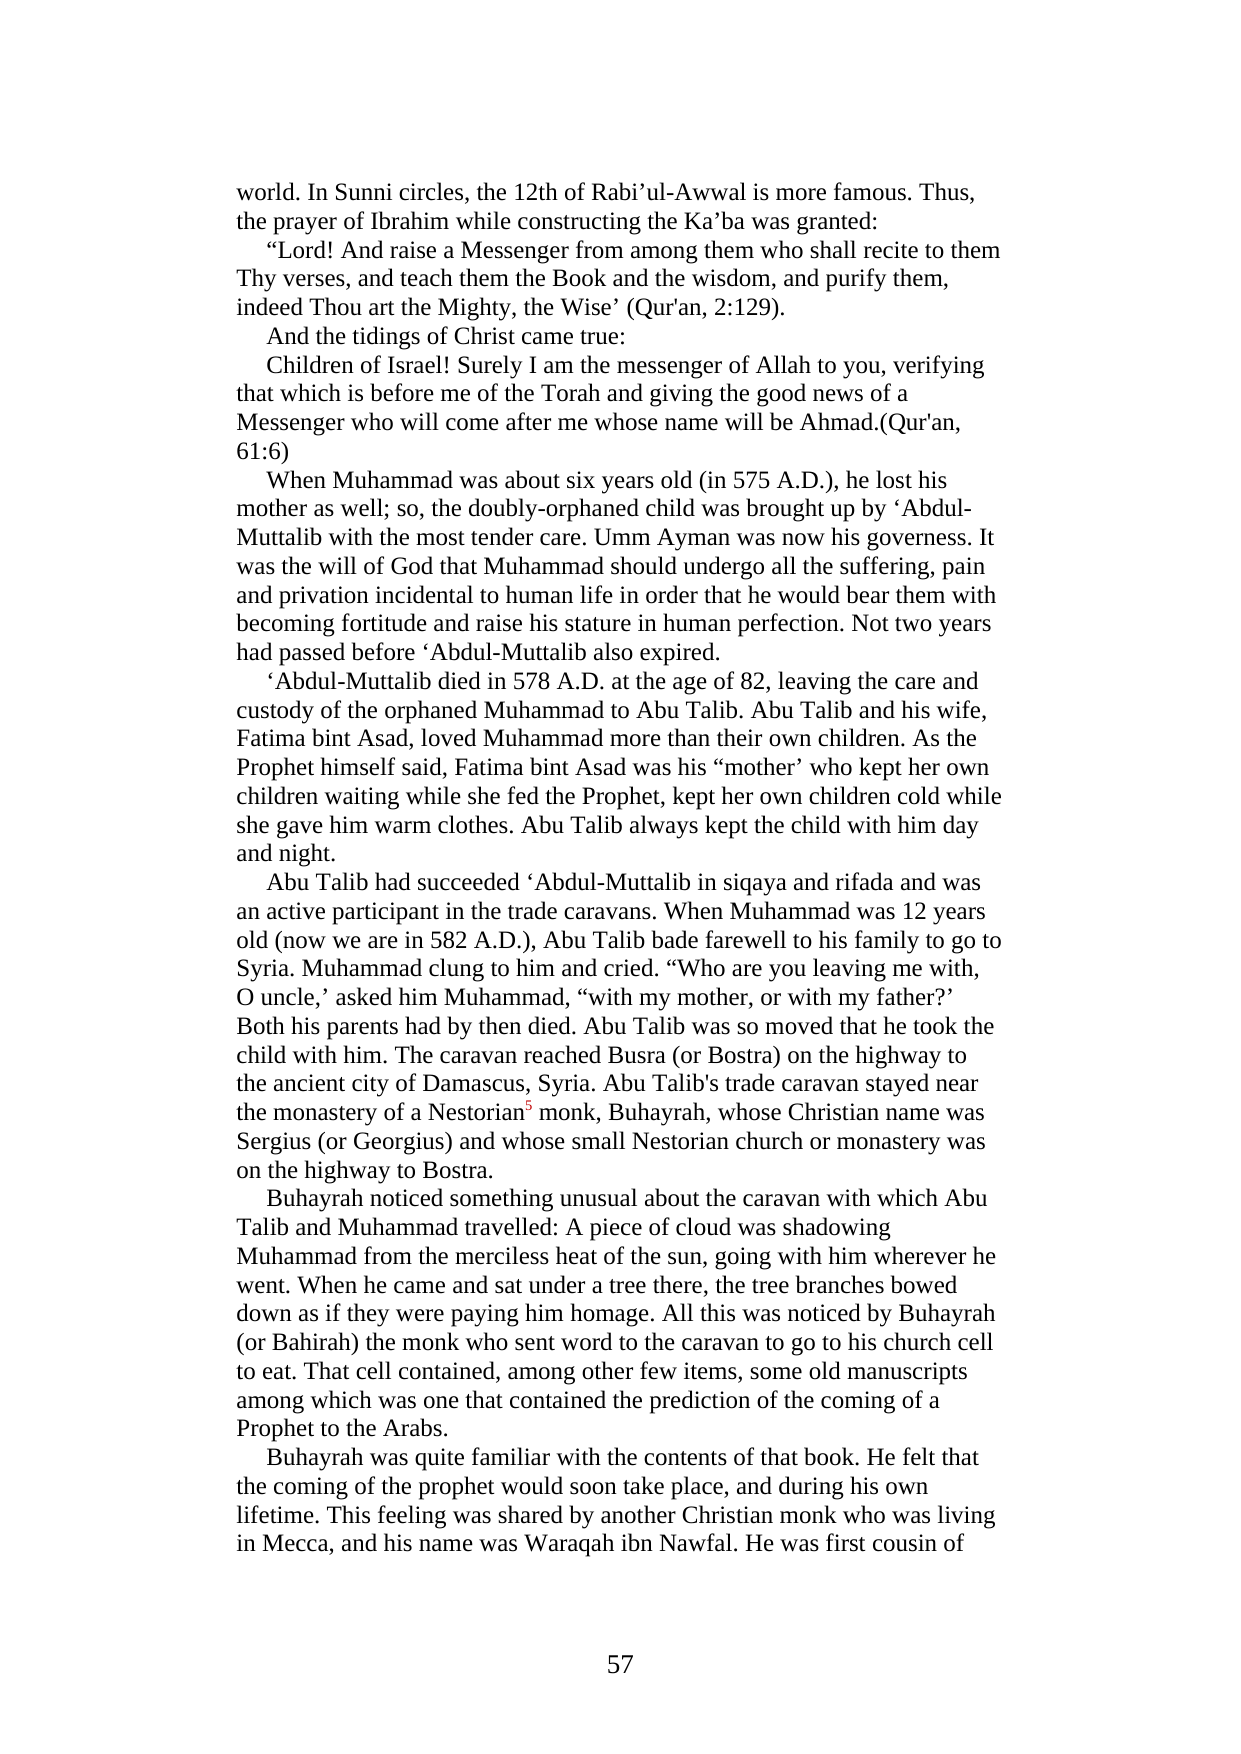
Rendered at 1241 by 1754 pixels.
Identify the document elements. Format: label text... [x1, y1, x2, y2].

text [236, 1442, 1004, 1557]
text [236, 177, 1004, 235]
text And the tidings of Christ came true: [236, 321, 1004, 350]
text Abu Talib had succeeded ‘Abdul-Muttalib in siqaya and rifada and was an active participant in the trade caravans. When Muhammad was 12 years old (now we are in 582 A.D.), Abu Talib bade farewell to his family to go to Syria. Muhammad clung to him and cried. “Who are you leaving me with, O uncle,’ asked him Muhammad, “with my mother, or with my father?’ Both his parents had by then died. Abu Talib was so moved that he took the child with him. The caravan reached Busra (or Bostra) on the highway to the ancient city of Damascus, Syria. Abu Talib's trade caravan stayed near the monastery of a Nestorian5 monk, Buhayrah, whose Christian name was Sergius (or Georgius) and whose small Nestorian church or monastery was on the highway to Bostra. [236, 867, 1004, 1183]
text “Lord! And raise a Messenger from among them who shall recite to them Thy verses, and teach them the Book and the wisdom, and purify them, indeed Thou art the Mighty, the Wise’ (Qur'an, 2:129). [236, 235, 1004, 321]
text When Muhammad was about six years old (in 575 A.D.), he lost his mother as well; so, the doubly-orphaned child was brought up by ‘Abdul-Muttalib with the most tender care. Umm Ayman was now his governess. It was the will of God that Muhammad should undergo all the suffering, pain and privation incidental to human life in order that he would bear them with becoming fortitude and raise his stature in human perfection. Not two years had passed before ‘Abdul-Muttalib also expired. [236, 465, 1004, 666]
text Buhayrah noticed something unusual about the caravan with which Abu Talib and Muhammad travelled: A piece of cloud was shadowing Muhammad from the merciless heat of the sun, going with him wherever he went. When he came and sat under a tree there, the tree branches bowed down as if they were paying him homage. All this was noticed by Buhayrah (or Bahirah) the monk who sent word to the caravan to go to his church cell to eat. That cell contained, among other few items, some old manuscripts among which was one that contained the prediction of the coming of a Prophet to the Arabs. [236, 1183, 1004, 1442]
text Children of Israel! Surely I am the messenger of Allah to you, verifying that which is before me of the Torah and giving the good news of a Messenger who will come after me whose name will be Ahmad.(Qur'an, 61:6) [236, 350, 1004, 465]
text ‘Abdul-Muttalib died in 578 A.D. at the age of 82, leaving the care and custody of the orphaned Muhammad to Abu Talib. Abu Talib and his wife, Fatima bint Asad, loved Muhammad more than their own children. As the Prophet himself said, Fatima bint Asad was his “mother’ who kept her own children waiting while she fed the Prophet, kept her own children cold while she gave him warm clothes. Abu Talib always kept the child with him day and night. [236, 666, 1004, 867]
